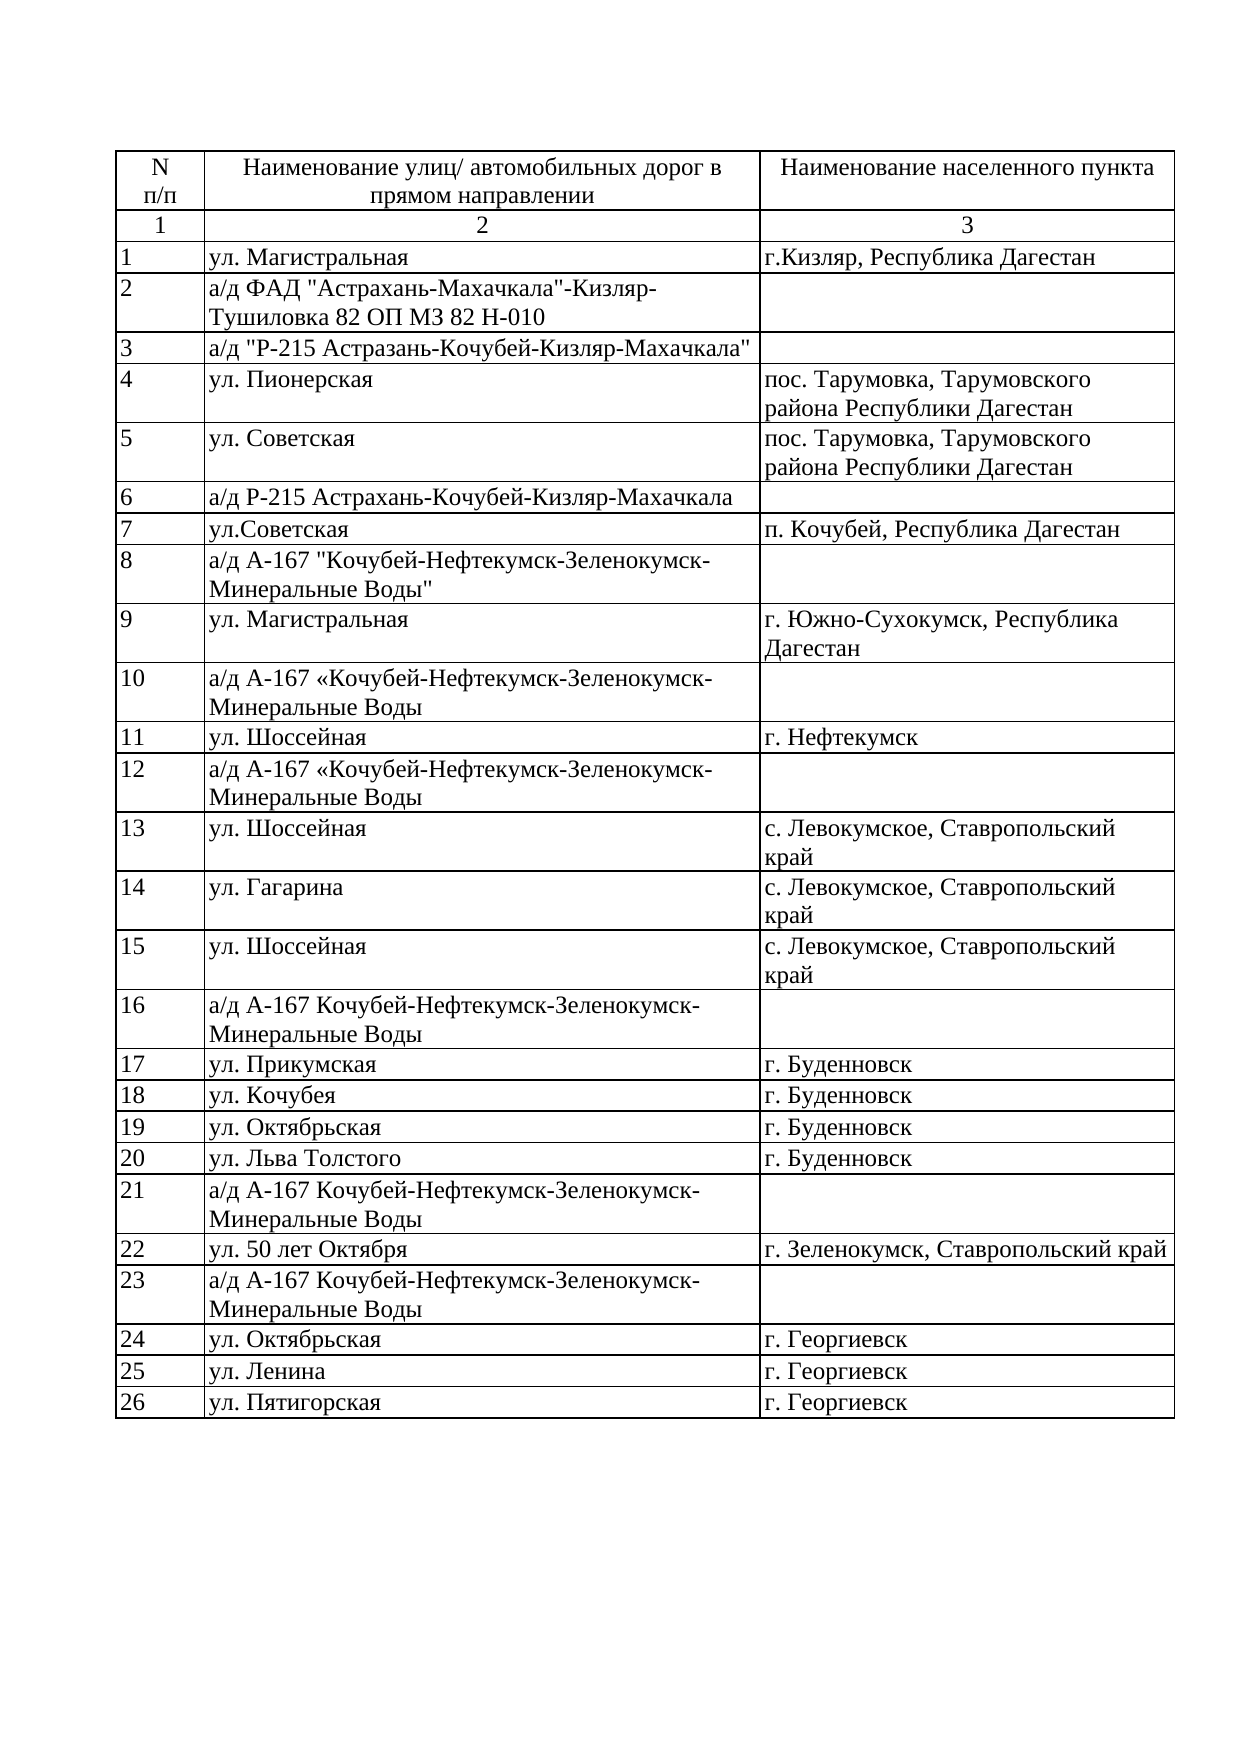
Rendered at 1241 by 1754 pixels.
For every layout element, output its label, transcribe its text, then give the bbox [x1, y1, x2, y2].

table_cell 7 [117, 514, 204, 543]
table_cell с. Левокумское, Ставропольский край [761, 931, 1174, 988]
table_cell ул. Прикумская [205, 1049, 759, 1079]
table_cell [761, 545, 1174, 603]
table_cell ул. Гагарина [205, 872, 759, 929]
table_cell 20 [117, 1143, 204, 1173]
table_cell г. Буденновск [761, 1143, 1174, 1173]
table_cell ул. Кочубея [205, 1081, 759, 1110]
table_cell п. Кочубей, Республика Дагестан [761, 514, 1174, 543]
table_cell а/д Р-215 Астрахань-Кочубей-Кизляр-Махачкала [205, 482, 759, 512]
table_header N п/п [117, 152, 204, 209]
table_cell 23 [117, 1266, 204, 1323]
table_cell г. Буденновск [761, 1049, 1174, 1079]
table_cell г. Георгиевск [761, 1325, 1174, 1354]
table_cell г. Южно-Сухокумск, Республика Дагестан [761, 604, 1174, 662]
table_cell а/д А-167 «Кочубей-Нефтекумск-Зеленокумск-Минеральные Воды [205, 663, 759, 721]
table_cell г. Нефтекумск [761, 722, 1174, 752]
table_cell [761, 754, 1174, 811]
table_cell 12 [117, 754, 204, 811]
table_cell ул. Шоссейная [205, 722, 759, 752]
table_cell [761, 274, 1174, 331]
table_cell 15 [117, 931, 204, 988]
table_cell 1 [117, 211, 204, 241]
table_cell а/д А-167 "Кочубей-Нефтекумск-Зеленокумск-Минеральные Воды" [205, 545, 759, 603]
table_cell 21 [117, 1175, 204, 1232]
table_cell ул. Шоссейная [205, 813, 759, 870]
table_cell [761, 990, 1174, 1047]
table_cell ул. Шоссейная [205, 931, 759, 988]
table_cell ул. Пятигорская [205, 1387, 759, 1417]
table_cell пос. Тарумовка, Тарумовского района Республики Дагестан [761, 423, 1174, 481]
table_cell ул. Ленина [205, 1356, 759, 1386]
table_cell 1 [117, 242, 204, 272]
table_cell ул. Льва Толстого [205, 1143, 759, 1173]
table_cell с. Левокумское, Ставропольский край [761, 813, 1174, 870]
table_cell 24 [117, 1325, 204, 1354]
table_cell 9 [117, 604, 204, 662]
table_cell 11 [117, 722, 204, 752]
table_cell ул. Пионерская [205, 364, 759, 422]
table_cell 3 [117, 333, 204, 362]
table_cell а/д А-167 Кочубей-Нефтекумск-Зеленокумск-Минеральные Воды [205, 1175, 759, 1232]
table_cell г. Буденновск [761, 1081, 1174, 1110]
table_cell ул. Советская [205, 423, 759, 481]
table_cell 2 [205, 211, 759, 241]
table_cell а/д "Р-215 Астразань-Кочубей-Кизляр-Махачкала" [205, 333, 759, 362]
table_cell а/д А-167 Кочубей-Нефтекумск-Зеленокумск-Минеральные Воды [205, 990, 759, 1047]
table_header Наименование населенного пункта [761, 152, 1174, 209]
table_cell пос. Тарумовка, Тарумовского района Республики Дагестан [761, 364, 1174, 422]
table_cell ул. Магистральная [205, 242, 759, 272]
table_cell ул. 50 лет Октября [205, 1234, 759, 1264]
table_cell ул. Магистральная [205, 604, 759, 662]
table_cell г. Георгиевск [761, 1387, 1174, 1417]
table_cell [761, 482, 1174, 512]
table_cell г. Зеленокумск, Ставропольский край [761, 1234, 1174, 1264]
table_cell [761, 333, 1174, 362]
table_cell с. Левокумское, Ставропольский край [761, 872, 1174, 929]
table_cell [761, 1266, 1174, 1323]
table_cell 5 [117, 423, 204, 481]
table_cell 4 [117, 364, 204, 422]
table_cell 10 [117, 663, 204, 721]
table_cell 18 [117, 1081, 204, 1110]
table_cell 26 [117, 1387, 204, 1417]
table_cell ул.Советская [205, 514, 759, 543]
table_cell г.Кизляр, Республика Дагестан [761, 242, 1174, 272]
table_cell [761, 663, 1174, 721]
table_cell г. Георгиевск [761, 1356, 1174, 1386]
table_cell 25 [117, 1356, 204, 1386]
table_cell 3 [761, 211, 1174, 241]
table_cell 17 [117, 1049, 204, 1079]
table_cell а/д А-167 «Кочубей-Нефтекумск-Зеленокумск-Минеральные Воды [205, 754, 759, 811]
table_cell 8 [117, 545, 204, 603]
table_cell 13 [117, 813, 204, 870]
table_cell 2 [117, 274, 204, 331]
table_cell ул. Октябрьская [205, 1112, 759, 1142]
table_cell ул. Октябрьская [205, 1325, 759, 1354]
table_cell а/д ФАД "Астрахань-Махачкала"-Кизляр-Тушиловка 82 ОП МЗ 82 Н-010 [205, 274, 759, 331]
table_header Наименование улиц/ автомобильных дорог в прямом направлении [205, 152, 759, 209]
table_cell а/д А-167 Кочубей-Нефтекумск-Зеленокумск-Минеральные Воды [205, 1266, 759, 1323]
table_cell г. Буденновск [761, 1112, 1174, 1142]
table_cell 14 [117, 872, 204, 929]
table_cell 6 [117, 482, 204, 512]
table_cell 22 [117, 1234, 204, 1264]
table_cell 19 [117, 1112, 204, 1142]
table_cell 16 [117, 990, 204, 1047]
table_cell [761, 1175, 1174, 1232]
